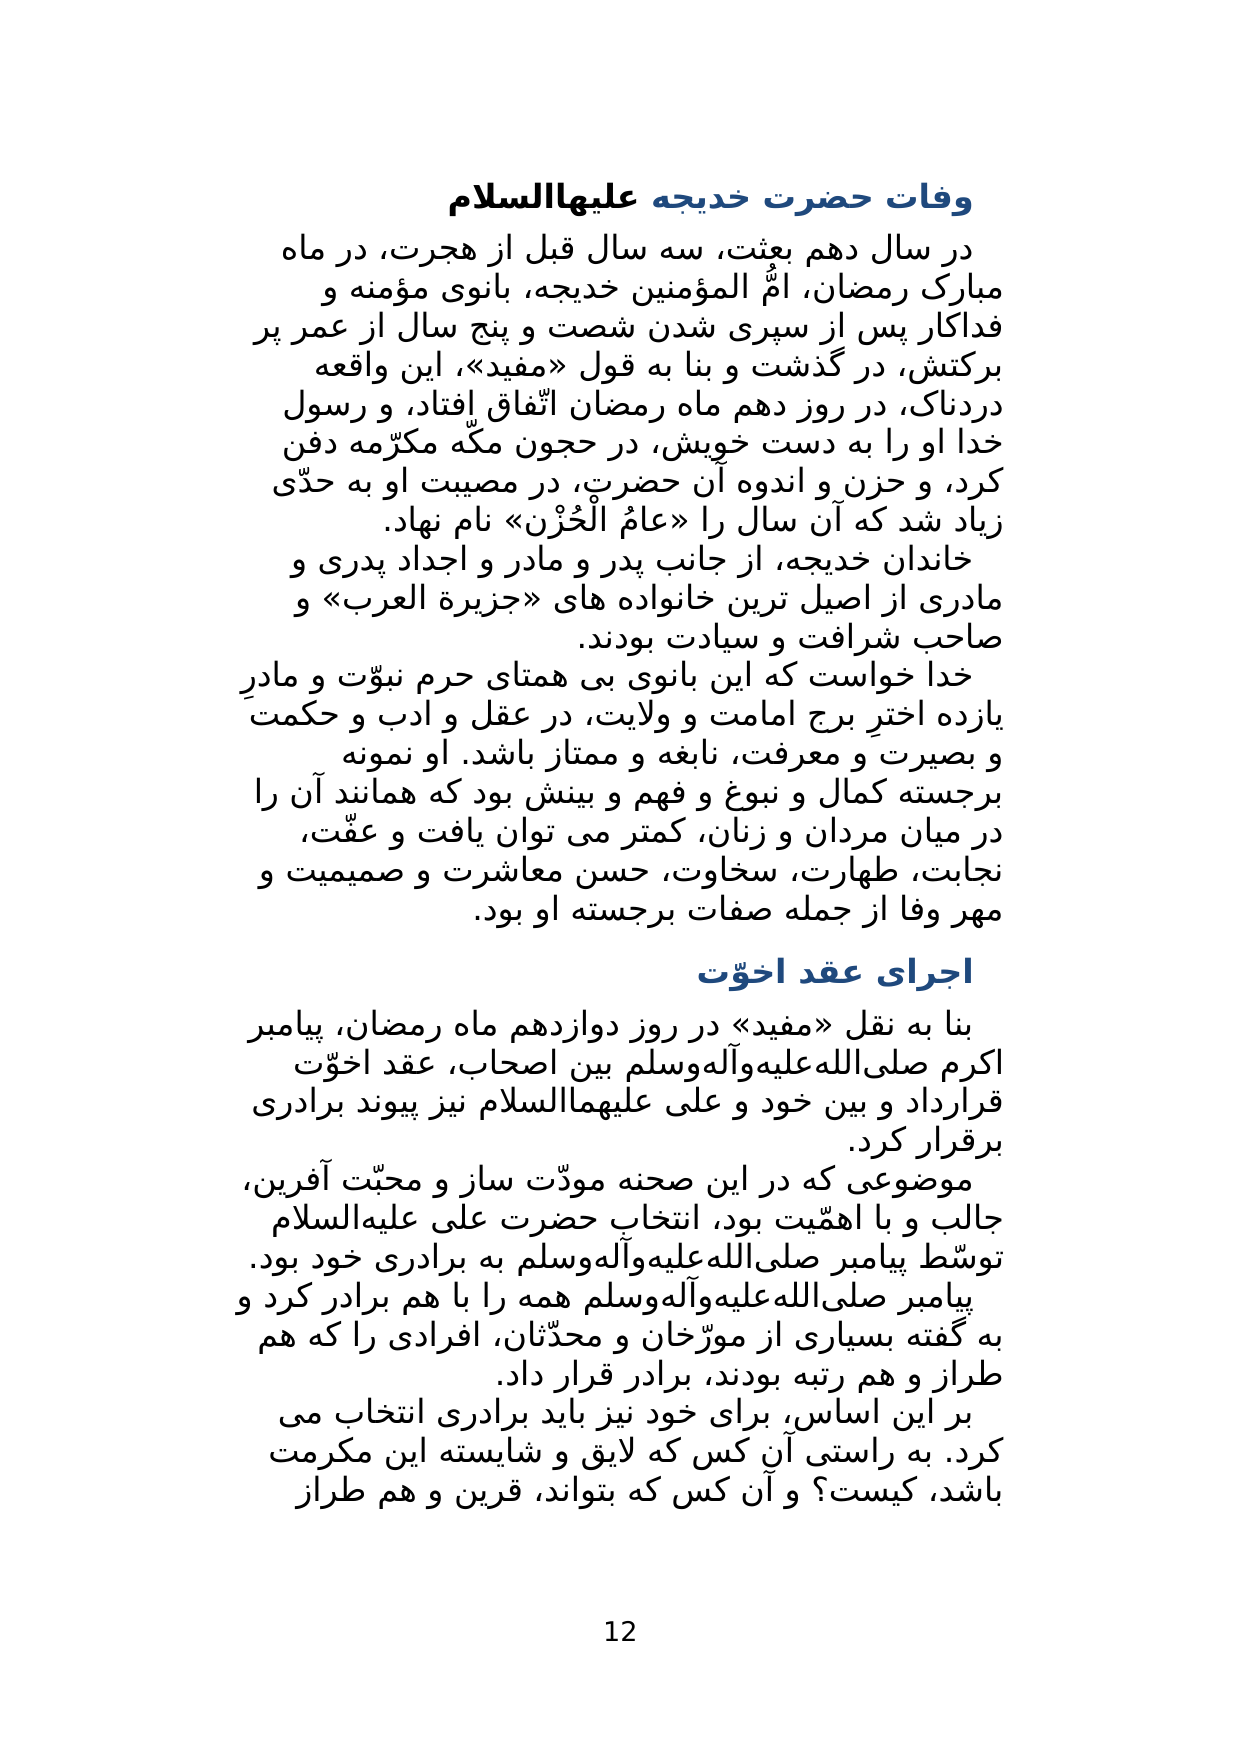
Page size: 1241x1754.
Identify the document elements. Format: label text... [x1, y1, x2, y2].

text خدا خواست که این بانوی بی همتای حرم نبوّت و مادرِ یازده اخترِ برج امامت و ولایت، در عقل و ادب و حکمت و بصیرت و معرفت، نابغه و ممتاز باشد. او نمونه برجسته کمال و نبوغ و فهم و بینش بود که همانند آن را در میان مردان و زنان، کمتر می توان یافت و عفّت، نجابت، طهارت، سخاوت، حسن معاشرت و صمیمیت و مهر وفا از جمله صفات برجسته او بود. [236, 656, 1004, 928]
text بنا به نقل «مفید» در روز دوازدهم ماه رمضان، پیامبر اکرم صلى‌الله‌عليه‌وآله‌وسلم بین اصحاب، عقد اخوّت قرارداد و بین خود و علی عليهما‌السلام نیز پیوند برادری برقرار کرد. [236, 1004, 1004, 1160]
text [236, 1393, 1004, 1509]
text پیامبر صلى‌الله‌عليه‌وآله‌وسلم همه را با هم برادر کرد و به گفته بسیاری از مورّخان و محدّثان، افرادی را که هم طراز و هم رتبه بودند، برادر قرار داد. [236, 1276, 1004, 1393]
subtitle اجرای عقد اخوّت [236, 953, 1004, 992]
text خاندان خدیجه، از جانب پدر و مادر و اجداد پدری و مادری از اصیل ترین خانواده های «جزیرة العرب» و صاحب شرافت و سیادت بودند. [236, 539, 1004, 656]
text موضوعی که در این صحنه مودّت ساز و محبّت آفرین، جالب و با اهمّیت بود، انتخاب حضرت علی عليه‌السلام توسّط پیامبر صلى‌الله‌عليه‌وآله‌وسلم به برادری خود بود. [236, 1160, 1004, 1276]
subtitle وفات حضرت خدیجه عليها‌السلام [236, 177, 1004, 216]
text در سال دهم بعثت، سه سال قبل از هجرت، در ماه مبارک رمضان، امُّ المؤمنین خدیجه، بانوی مؤمنه و فداکار پس از سپری شدن شصت و پنج سال از عمر پر برکتش، در گذشت و بنا به قول «مفید»، این واقعه دردناک، در روز دهم ماه رمضان اتّفاق افتاد، و رسول خدا او را به دست خویش، در حجون مکّه مکرّمه دفن کرد، و حزن و اندوه آن حضرت، در مصیبت او به حدّی زیاد شد که آن سال را «عامُ الْحُزْن» نام نهاد. [236, 228, 1004, 539]
